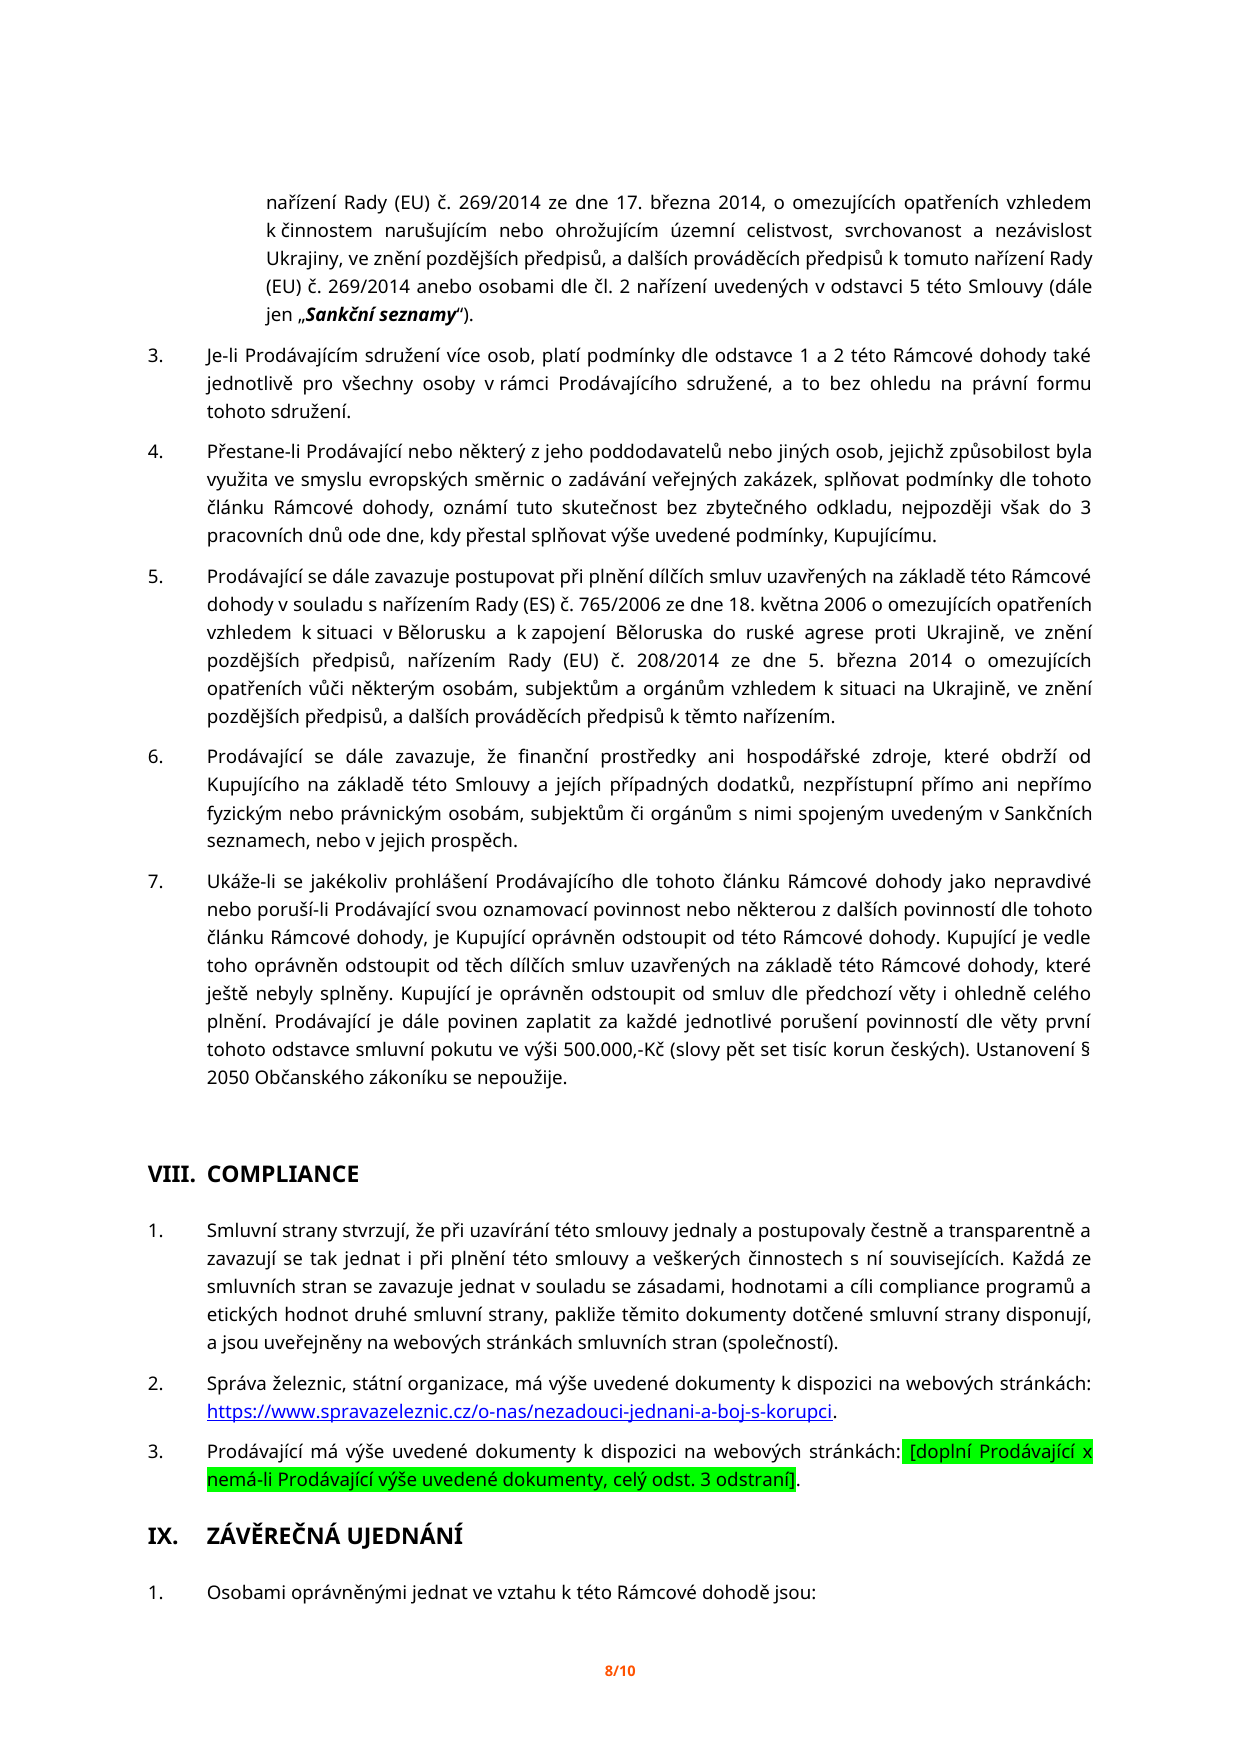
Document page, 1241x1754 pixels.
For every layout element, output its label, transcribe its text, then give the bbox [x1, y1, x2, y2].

text Prodávající se dále zavazuje postupovat při plnění dílčích smluv uzavřených na základě této Rámcové dohody v souladu s nařízením Rady (ES) č. 765/2006 ze dne 18. května 2006 o omezujících opatřeních vzhledem k situaci v Bělorusku a k zapojení Běloruska do ruské agrese proti Ukrajině, ve znění pozdějších předpisů, nařízením Rady (EU) č. 208/2014 ze dne 5. března 2014 o omezujících opatřeních vůči některým osobám, subjektům a orgánům vzhledem k situaci na Ukrajině, ve znění pozdějších předpisů, a dalších prováděcích předpisů k těmto nařízením. [148, 563, 1093, 729]
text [207, 189, 1093, 327]
list Správa železnic, státní organizace, má výše uvedené dokumenty k dispozici na webových stránkách: https://www.spravazeleznic.cz/o-nas/nezadouci-jednani-a-boj-s-korupci. [148, 1370, 1093, 1423]
text Prodávající se dále zavazuje, že finanční prostředky ani hospodářské zdroje, které obdrží od Kupujícího na základě této Smlouvy a jejích případných dodatků, nezpřístupní přímo ani nepřímo fyzickým nebo právnickým osobám, subjektům či orgánům s nimi spojeným uvedeným v Sankčních seznamech, nebo v jejich prospěch. [148, 744, 1093, 853]
text Je-li Prodávajícím sdružení více osob, platí podmínky dle odstavce 1 a 2 této Rámcové dohody také jednotlivě pro všechny osoby v rámci Prodávajícího sdružené, a to bez ohledu na právní formu tohoto sdružení. [148, 342, 1093, 423]
text ZÁVĚREČNÁ UJEDNÁNÍ [148, 1519, 1093, 1551]
list Osobami oprávněnými jednat ve vztahu k této Rámcové dohodě jsou: [148, 1579, 1093, 1604]
text Prodávající má výše uvedené dokumenty k dispozici na webových stránkách: [doplní Prodávající x nemá-li Prodávající výše uvedené dokumenty, celý odst. 3 odstraní]. [148, 1438, 1093, 1492]
text Ukáže-li se jakékoliv prohlášení Prodávajícího dle tohoto článku Rámcové dohody jako nepravdivé nebo poruší-li Prodávající svou oznamovací povinnost nebo některou z dalších povinností dle tohoto článku Rámcové dohody, je Kupující oprávněn odstoupit od této Rámcové dohody. Kupující je vedle toho oprávněn odstoupit od těch dílčích smluv uzavřených na základě této Rámcové dohody, které ještě nebyly splněny. Kupující je oprávněn odstoupit od smluv dle předchozí věty i ohledně celého plnění. Prodávající je dále povinen zaplatit za každé jednotlivé porušení povinností dle věty první tohoto odstavce smluvní pokutu ve výši 500.000,-Kč (slovy pět set tisíc korun českých). Ustanovení § 2050 Občanského zákoníku se nepoužije. [148, 868, 1093, 1090]
text Compliance [148, 1158, 1093, 1189]
text Přestane-li Prodávající nebo některý z jeho poddodavatelů nebo jiných osob, jejichž způsobilost byla využita ve smyslu evropských směrnic o zadávání veřejných zakázek, splňovat podmínky dle tohoto článku Rámcové dohody, oznámí tuto skutečnost bez zbytečného odkladu, nejpozději však do 3 pracovních dnů ode dne, kdy přestal splňovat výše uvedené podmínky, Kupujícímu. [148, 438, 1093, 548]
list Smluvní strany stvrzují, že při uzavírání této smlouvy jednaly a postupovaly čestně a transparentně a zavazují se tak jednat i při plnění této smlouvy a veškerých činnostech s ní souvisejících. Každá ze smluvních stran se zavazuje jednat v souladu se zásadami, hodnotami a cíli compliance programů a etických hodnot druhé smluvní strany, pakliže těmito dokumenty dotčené smluvní strany disponují, a jsou uveřejněny na webových stránkách smluvních stran (společností). [148, 1217, 1093, 1355]
